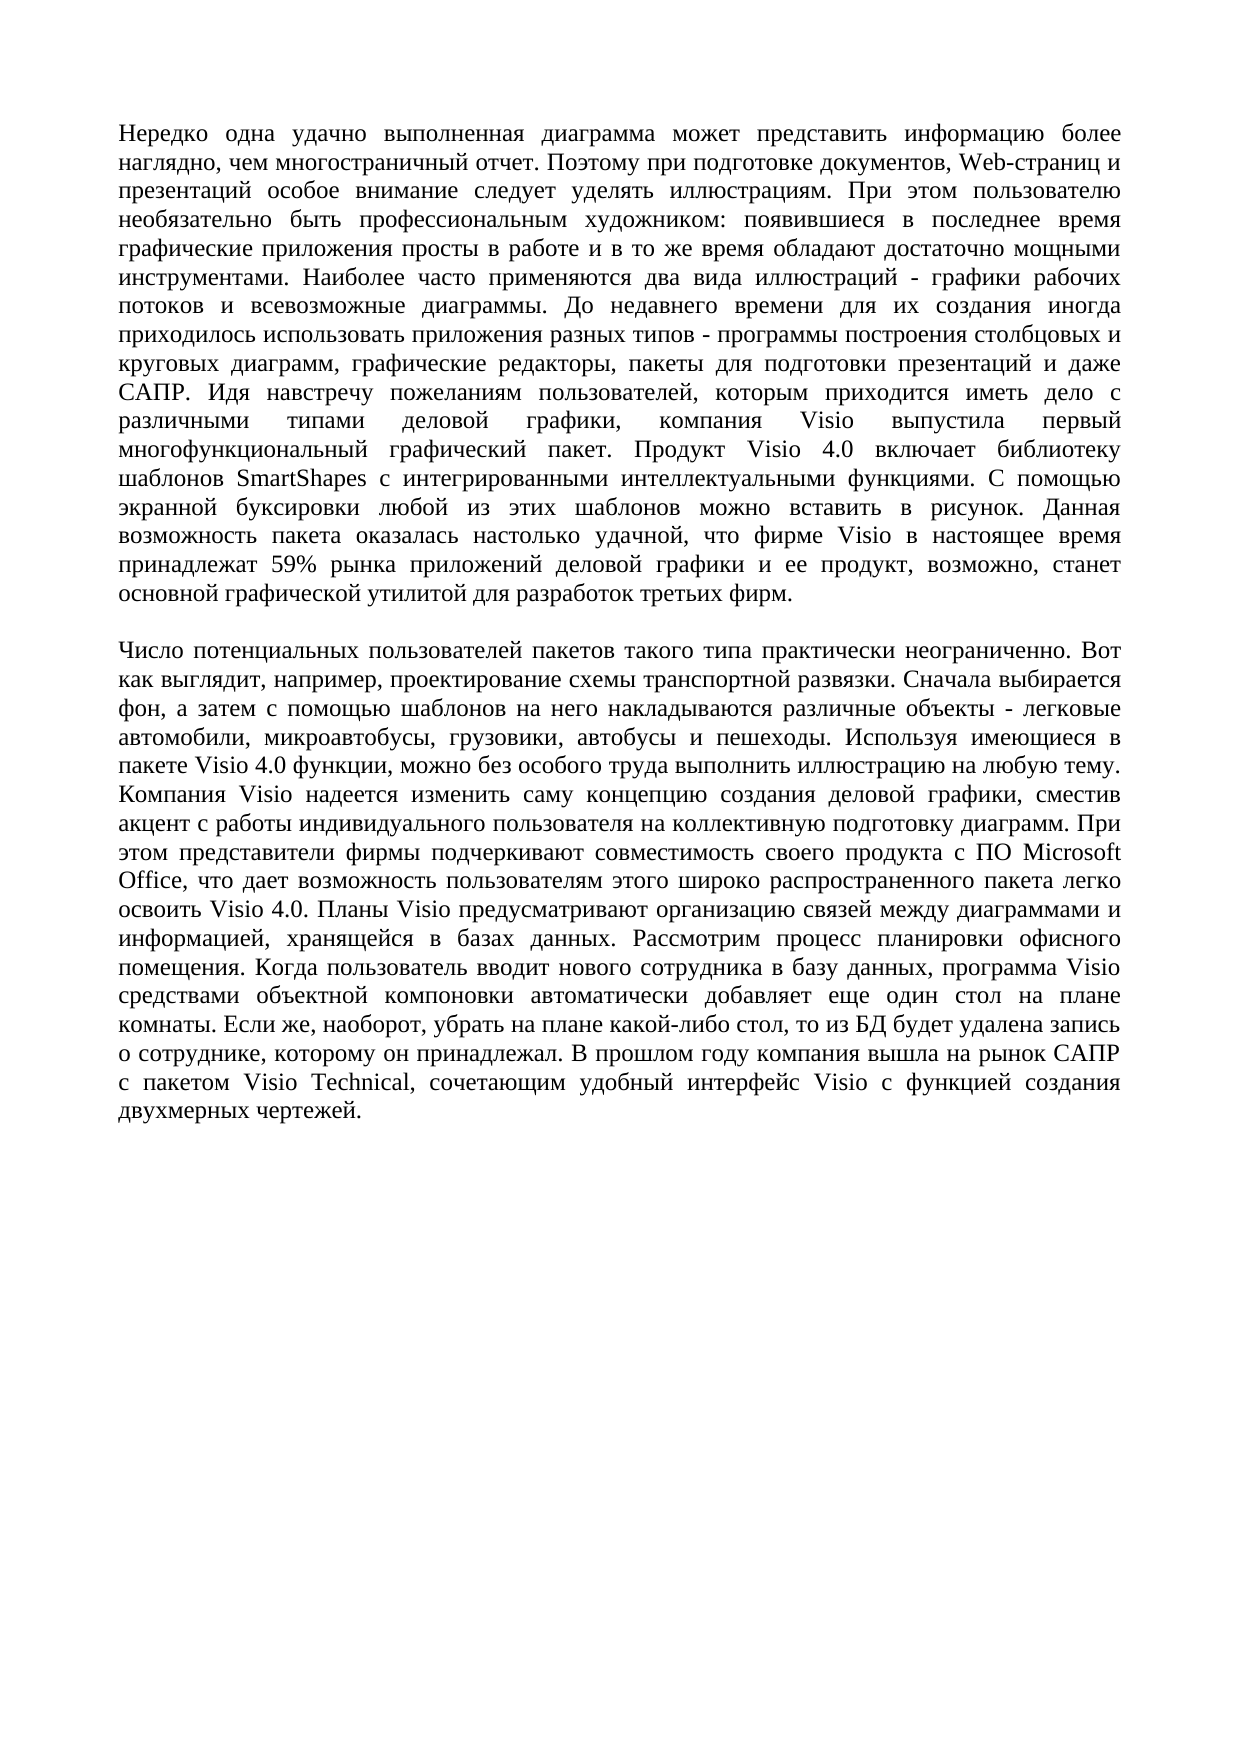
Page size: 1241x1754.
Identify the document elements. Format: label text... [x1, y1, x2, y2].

text Нередко одна удачно выполненная диаграмма может представить информацию более наглядно, чем многостраничный отчет. Поэтому при подготовке документов, Web-страниц и презентаций особое внимание следует уделять иллюстрациям. При этом пользователю необязательно быть профессиональным художником: появившиеся в последнее время графические приложения просты в работе и в то же время обладают достаточно мощными инструментами. Наиболее часто применяются два вида иллюстраций - графики рабочих потоков и всевозможные диаграммы. До недавнего времени для их создания иногда приходилось использовать приложения разных типов - программы построения столбцовых и круговых диаграмм, графические редакторы, пакеты для подготовки презентаций и даже САПР. Идя навстречу пожеланиям пользователей, которым приходится иметь дело с различными типами деловой графики, компания Visio выпустила первый многофункциональный графический пакет. Продукт Visio 4.0 включает библиотеку шаблонов SmartShapes с интегрированными интеллектуальными функциями. С помощью экранной буксировки любой из этих шаблонов можно вставить в рисунок. Данная возможность пакета оказалась настолько удачной, что фирме Visio в настоящее время принадлежат 59% рынка приложений деловой графики и ее продукт, возможно, станет основной графической утилитой для разработок третьих фирм. [118, 118, 1122, 607]
text Число потенциальных пользователей пакетов такого типа практически неограниченно. Вот как выглядит, например, проектирование схемы транспортной развязки. Сначала выбирается фон, а затем с помощью шаблонов на него накладываются различные объекты - легковые автомобили, микроавтобусы, грузовики, автобусы и пешеходы. Используя имеющиеся в пакете Visio 4.0 функции, можно без особого труда выполнить иллюстрацию на любую тему. Компания Visio надеется изменить саму концепцию создания деловой графики, сместив акцент с работы индивидуального пользователя на коллективную подготовку диаграмм. При этом представители фирмы подчеркивают совместимость своего продукта с ПО Microsoft Office, что дает возможность пользователям этого широко распространенного пакета легко освоить Visio 4.0. Планы Visio предусматривают организацию связей между диаграммами и информацией, хранящейся в базах данных. Рассмотрим процесс планировки офисного помещения. Когда пользователь вводит нового сотрудника в базу данных, программа Visio средствами объектной компоновки автоматически добавляет еще один стол на плане комнаты. Если же, наоборот, убрать на плане какой-либо стол, то из БД будет удалена запись о сотруднике, которому он принадлежал. В прошлом году компания вышла на рынок САПР с пакетом Visio Technical, сочетающим удобный интерфейс Visio с функцией создания двухмерных чертежей. [118, 636, 1122, 1124]
